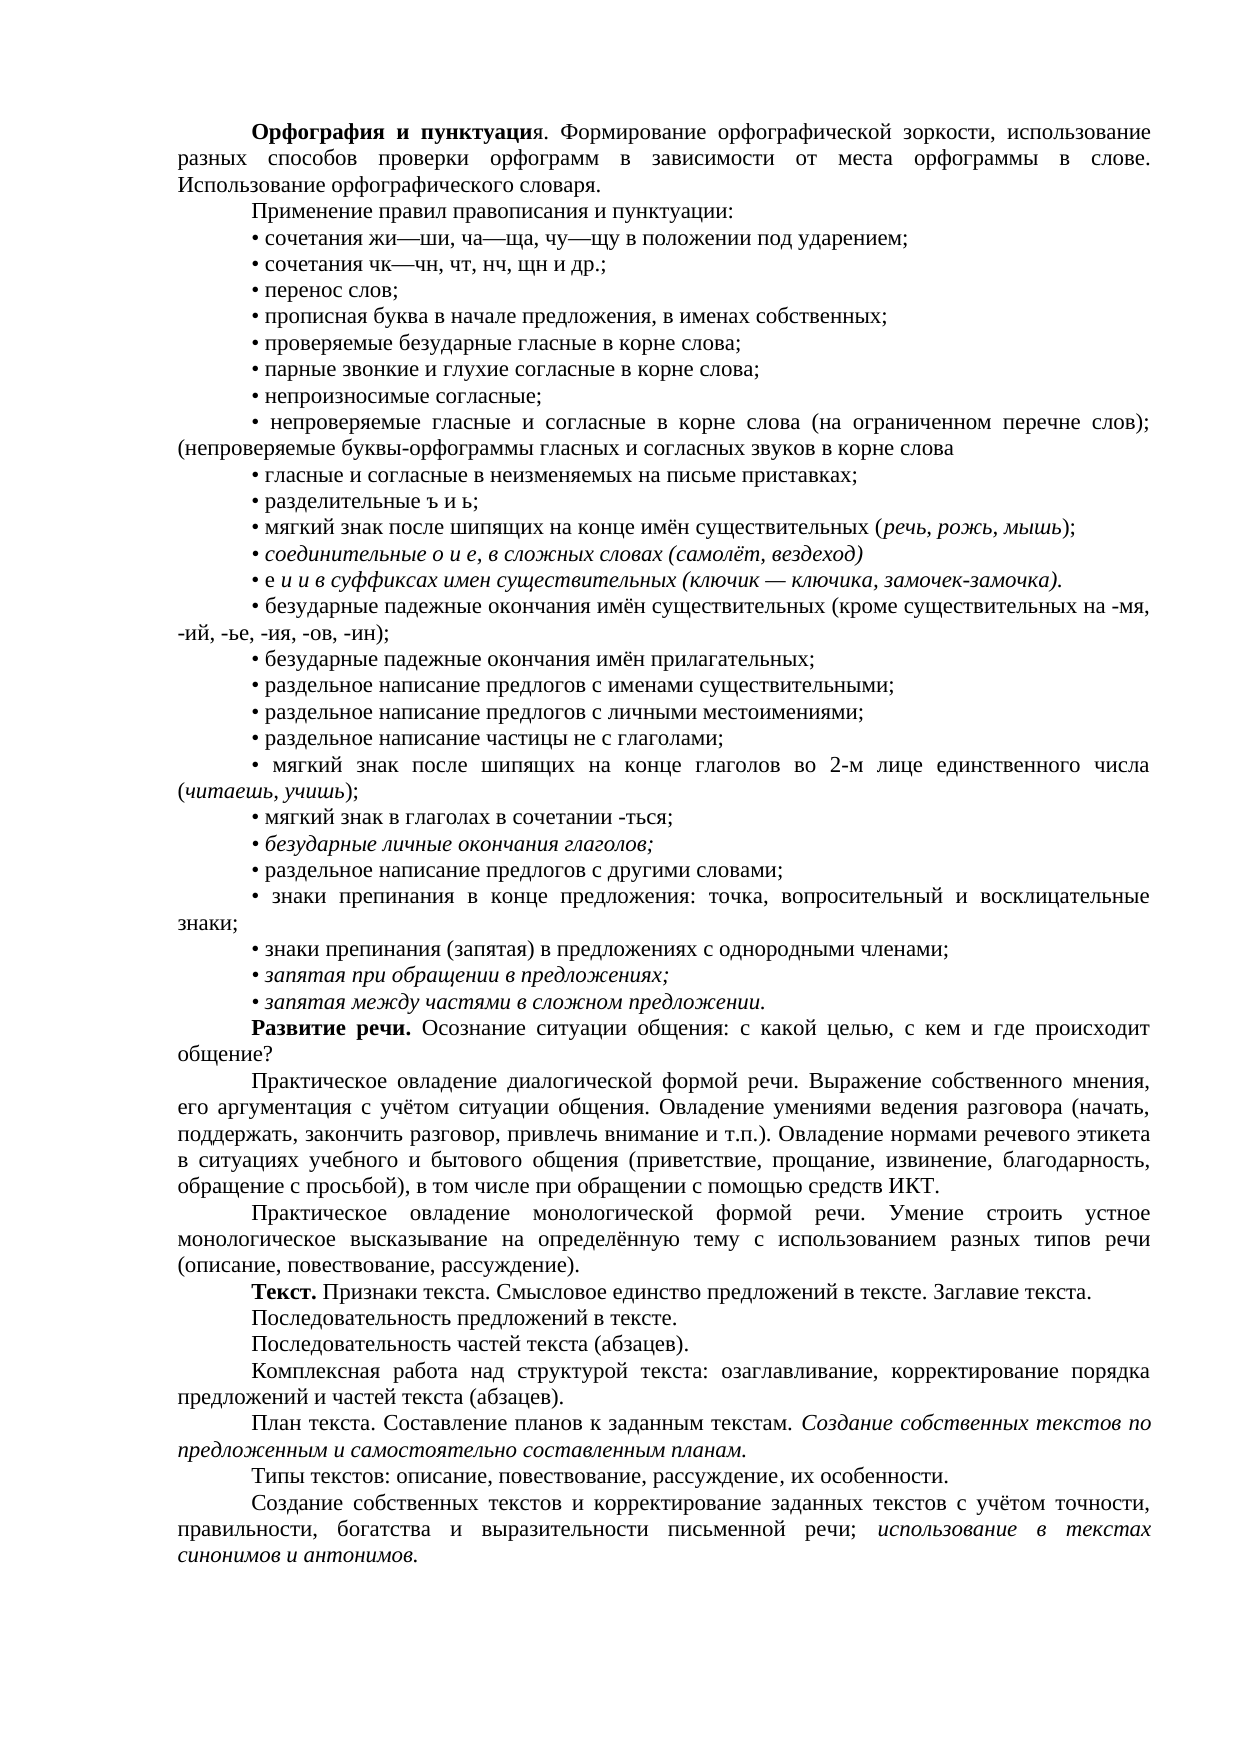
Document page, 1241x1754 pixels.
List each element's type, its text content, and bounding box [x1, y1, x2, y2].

text • запятая при обращении в предложениях; [177, 961, 1152, 988]
text • перенос слов; [177, 276, 1152, 303]
text План текста. Составление планов к заданным текстам. Создание собственных текстов по предложенным и самостоятельно составленным планам. [177, 1409, 1152, 1462]
text • непроверяемые гласные и согласные в корне слова (на ограниченном перечне слов); (непроверяемые буквы-орфограммы гласных и согласных звуков в корне слова [177, 408, 1152, 461]
text • раздельное написание частицы не с глаголами; [177, 724, 1152, 751]
text • мягкий знак после шипящих на конце глаголов во 2-м лице единственного числа (читаешь, учишь); [177, 751, 1152, 803]
text • разделительные ъ и ь; [177, 487, 1152, 513]
text • раздельное написание предлогов с личными местоимениями; [177, 698, 1152, 724]
text Практическое овладение диалогической формой речи. Выражение собственного мнения, его аргументация с учётом ситуации общения. Овладение умениями ведения разговора (начать, поддержать, закончить разговор, привлечь внимание и т.п.). Овладение нормами речевого этикета в ситуациях учебного и бытового общения (приветствие, прощание, извинение, благодарность, обращение с просьбой), в том числе при обращении с помощью средств ИКТ. [177, 1067, 1152, 1199]
text • раздельное написание предлогов с именами существительными; [177, 672, 1152, 698]
text Орфография и пунктуация. Формирование орфографической зоркости, использование разных способов проверки орфограмм в зависимости от места орфограммы в слове. Использование орфографического словаря. [177, 118, 1152, 197]
text • запятая между частями в сложном предложении. [177, 988, 1152, 1014]
text Применение правил правописания и пунктуации: [177, 197, 1152, 223]
text • парные звонкие и глухие согласные в корне слова; [177, 355, 1152, 382]
text Последовательность предложений в тексте. [177, 1304, 1152, 1330]
text • безударные личные окончания глаголов; [177, 830, 1152, 856]
text • мягкий знак после шипящих на конце имён существительных (речь, рожь, мышь); [177, 513, 1152, 540]
text • е и и в суффиксах имен существительных (ключик — ключика, замочек-замочка). [177, 566, 1152, 592]
text Создание собственных текстов и корректирование заданных текстов с учётом точности, правильности, богатства и выразительности письменной речи; использование в текстах синонимов и антонимов. [177, 1488, 1152, 1568]
text Развитие речи. Осознание ситуации общения: с какой целью, с кем и где происходит общение? [177, 1014, 1152, 1067]
text • сочетания жи—ши, ча—ща, чу—щу в положении под ударением; [177, 223, 1152, 250]
text Последовательность частей текста (абзацев). [177, 1330, 1152, 1357]
text • безударные падежные окончания имён прилагательных; [177, 645, 1152, 672]
text • соединительные о и е, в сложных словах (самолёт, вездеход) [177, 540, 1152, 566]
text Практическое овладение монологической формой речи. Умение строить устное монологическое высказывание на определённую тему с использованием разных типов речи (описание, повествование, рассуждение). [177, 1199, 1152, 1278]
text • знаки препинания (запятая) в предложениях с однородными членами; [177, 935, 1152, 961]
text • гласные и согласные в неизменяемых на письме приставках; [177, 461, 1152, 487]
text • безударные падежные окончания имён существительных (кроме существительных на -мя, -ий, -ье, -ия, -ов, -ин); [177, 592, 1152, 645]
text Комплексная работа над структурой текста: озаглавливание, корректирование порядка предложений и частей текста (абзацев). [177, 1357, 1152, 1409]
text • непроизносимые согласные; [177, 382, 1152, 408]
text • проверяемые безударные гласные в корне слова; [177, 329, 1152, 355]
text • знаки препинания в конце предложения: точка, вопросительный и восклицательные знаки; [177, 882, 1152, 935]
text • сочетания чк—чн, чт, нч, щн и др.; [177, 250, 1152, 276]
text Текст. Признаки текста. Смысловое единство предложений в тексте. Заглавие текста. [177, 1278, 1152, 1304]
text • раздельное написание предлогов с другими словами; [177, 856, 1152, 882]
text • прописная буква в начале предложения, в именах собственных; [177, 303, 1152, 329]
text Типы текстов: описание, повествование, рассуждение, их особенности. [177, 1462, 1152, 1488]
text • мягкий знак в глаголах в сочетании -ться; [177, 803, 1152, 830]
